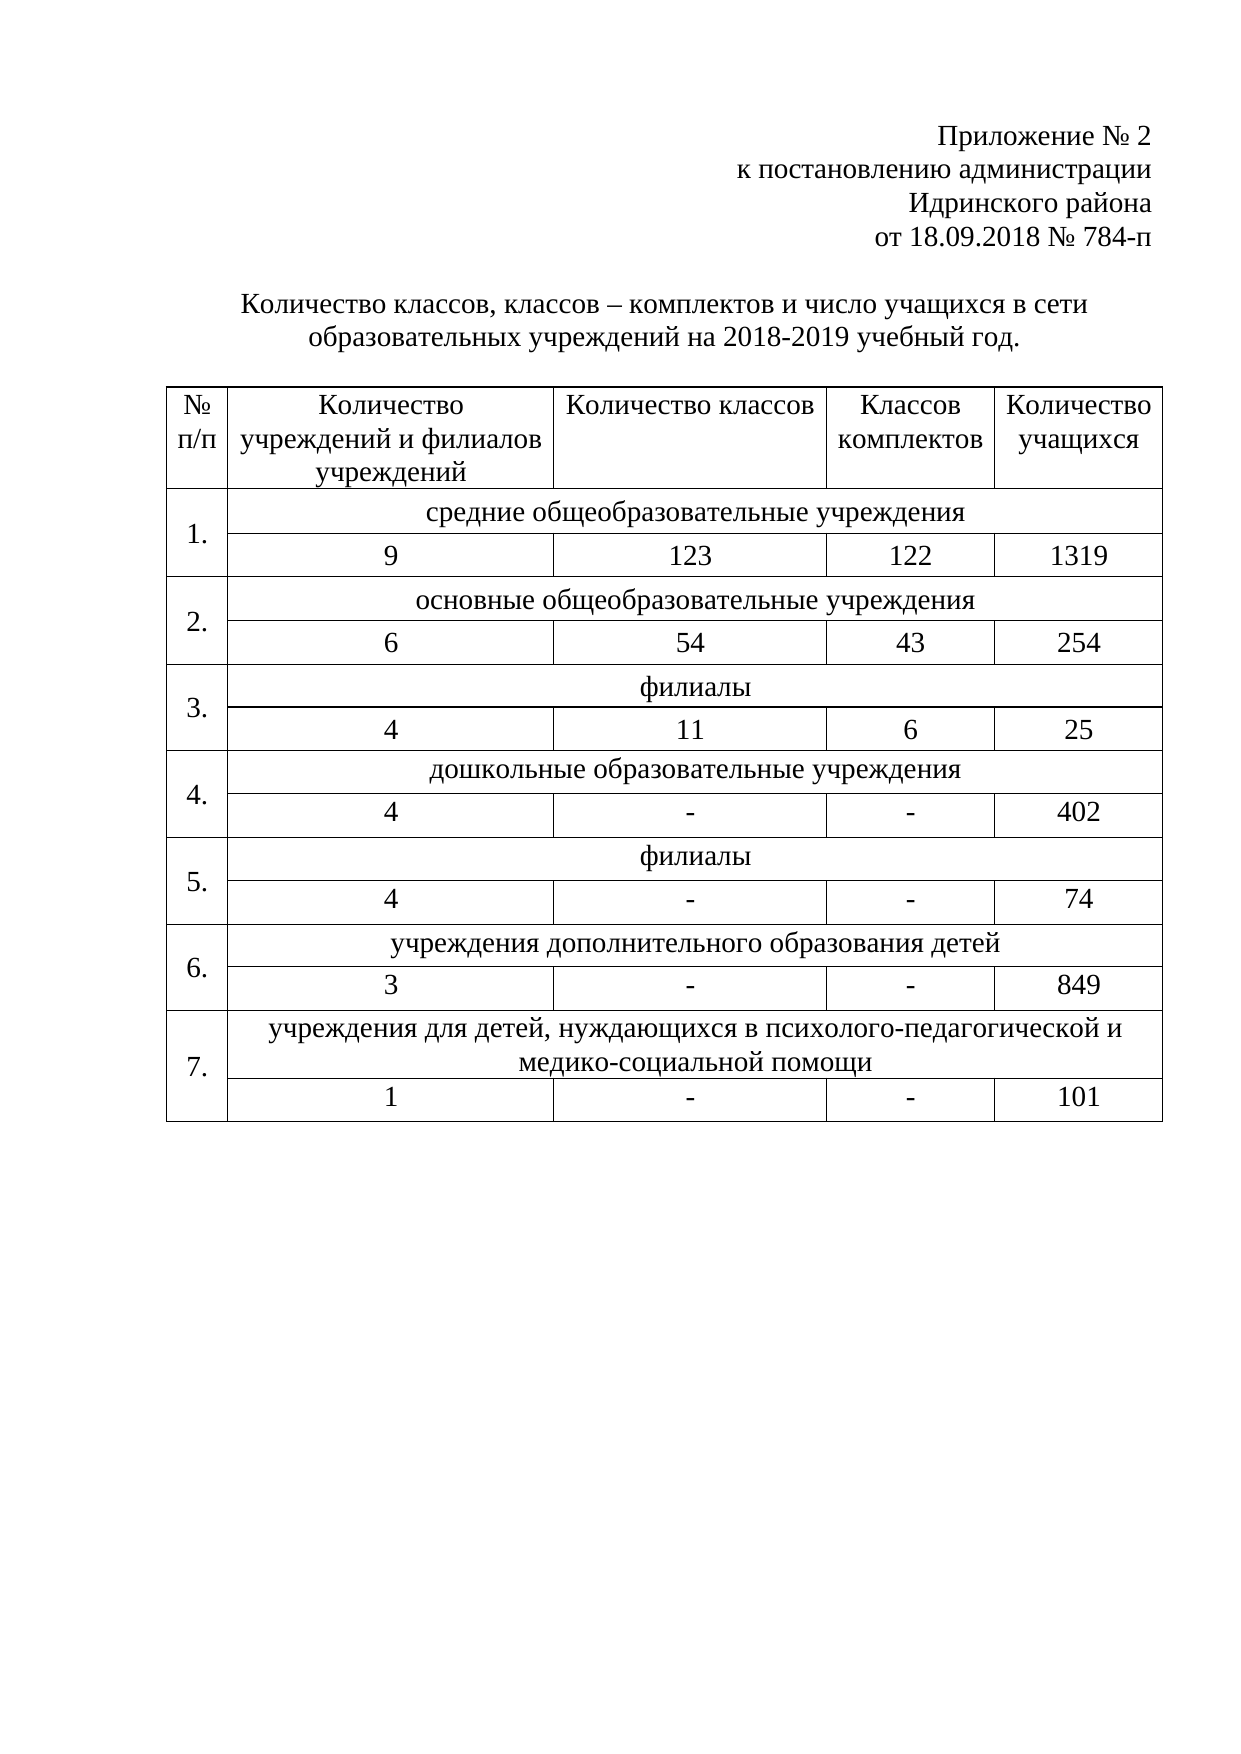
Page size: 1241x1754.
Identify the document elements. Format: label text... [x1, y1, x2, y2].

table_cell 2. [167, 577, 227, 663]
table_cell 1. [167, 489, 227, 576]
table_cell 6 [827, 708, 994, 750]
table_cell 54 [554, 621, 826, 663]
table_cell филиалы [228, 665, 1162, 706]
table_cell - [827, 794, 994, 837]
table_cell филиалы [228, 838, 1162, 880]
table_cell 7. [167, 1011, 227, 1121]
table_cell - [827, 967, 994, 1009]
table_cell 6. [167, 925, 227, 1009]
table_cell 402 [995, 794, 1162, 837]
table_cell основные общеобразовательные учреждения [228, 577, 1162, 620]
table_cell 9 [228, 534, 553, 576]
table_header Классов комплектов [827, 388, 994, 488]
table_cell 4. [167, 751, 227, 837]
table_cell 3. [167, 665, 227, 750]
table_cell 122 [827, 534, 994, 576]
table_cell 5. [167, 838, 227, 924]
table_cell - [554, 1079, 826, 1121]
table_cell 11 [554, 708, 826, 750]
table_header Количество классов [554, 388, 826, 488]
table_cell 6 [228, 621, 553, 663]
table_cell 4 [228, 881, 553, 924]
table_cell - [554, 967, 826, 1009]
list Идринского района [650, 185, 1152, 219]
table_cell 25 [995, 708, 1162, 750]
table_cell 4 [228, 708, 553, 750]
table_cell учреждения для детей, нуждающихся в психолого-педагогической и медико-социальной помощи [228, 1011, 1162, 1078]
list Количество классов, классов – комплектов и число учащихся в сети образовательных учреждений на 2018-2019 учебный год. [177, 286, 1152, 353]
table_header Количество учреждений и филиалов учреждений [228, 388, 553, 488]
table_cell 74 [995, 881, 1162, 924]
table_cell 849 [995, 967, 1162, 1009]
list к постановлению администрации [650, 152, 1152, 185]
table_cell 43 [827, 621, 994, 663]
table_cell дошкольные образовательные учреждения [228, 751, 1162, 793]
list Приложение № 2 [650, 118, 1152, 152]
table_cell учреждения дополнительного образования детей [228, 925, 1162, 966]
table_header № п/п [167, 388, 227, 488]
table_header Количество учащихся [995, 388, 1162, 488]
table_cell - [827, 1079, 994, 1121]
table_cell 1 [228, 1079, 553, 1121]
table_cell средние общеобразовательные учреждения [228, 489, 1162, 533]
table_cell - [554, 881, 826, 924]
table_cell 254 [995, 621, 1162, 663]
table_cell 101 [995, 1079, 1162, 1121]
table_cell - [554, 794, 826, 837]
table_cell - [827, 881, 994, 924]
table_cell 123 [554, 534, 826, 576]
table_cell 1319 [995, 534, 1162, 576]
list от 18.09.2018 № 784-п [650, 219, 1152, 252]
table_cell 4 [228, 794, 553, 837]
table_cell 3 [228, 967, 553, 1009]
